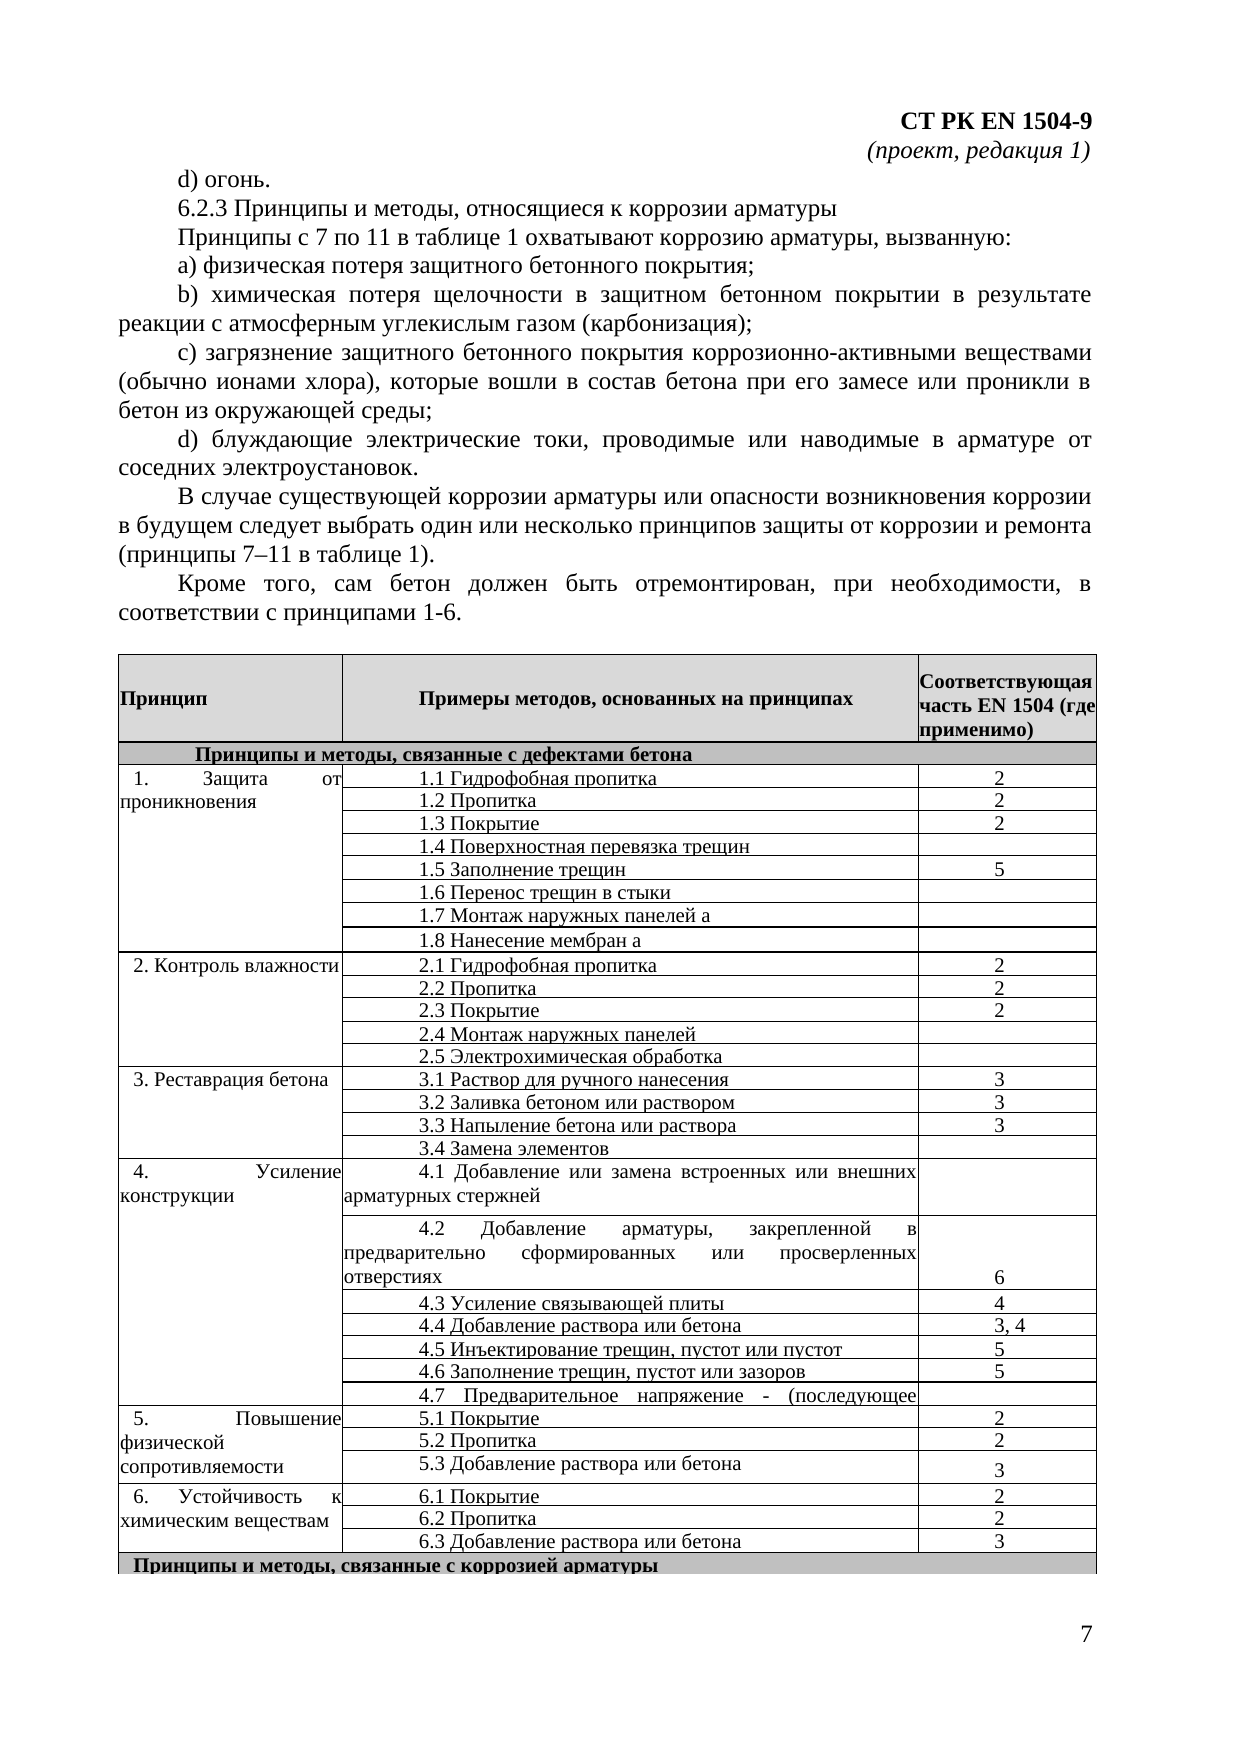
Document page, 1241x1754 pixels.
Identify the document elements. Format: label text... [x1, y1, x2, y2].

table_cell 5.3 Добавление раствора или бетона [343, 1451, 918, 1482]
table_cell 5.1 Покрытие [343, 1406, 918, 1427]
table_cell 2 [919, 765, 1096, 787]
table_cell 4. Усиление конструкции [119, 1159, 342, 1404]
table_cell 2.5 Электрохимическая обработка [343, 1044, 918, 1066]
table_cell 2. Контроль влажности [119, 953, 342, 1066]
table_cell 6.3 Добавление раствора или бетона [343, 1529, 918, 1552]
table_cell 1.5 Заполнение трещин [343, 856, 918, 879]
text d) блуждающие электрические токи, проводимые или наводимые в арматуре от соседних электроустановок. [118, 424, 1092, 481]
table_cell 2 [919, 788, 1096, 810]
table_cell 2 [919, 811, 1096, 833]
table_cell 4.7 Предварительное напряжение - (последующее натяжение) [343, 1383, 918, 1404]
table_cell 5 [919, 856, 1096, 879]
table_cell 1.2 Пропитка [343, 788, 918, 810]
text c) загрязнение защитного бетонного покрытия коррозионно-активными веществами (обычно ионами хлора), которые вошли в состав бетона при его замесе или проникли в бетон из окружающей среды; [118, 337, 1092, 423]
table_cell [919, 880, 1096, 902]
table_cell 2 [919, 1428, 1096, 1450]
text В случае существующей коррозии арматуры или опасности возникновения коррозии в будущем следует выбрать один или несколько принципов защиты от коррозии и ремонта (принципы 7–11 в таблице 1). [118, 481, 1092, 568]
table_cell 5 [919, 1359, 1096, 1381]
table_cell 2 [919, 1506, 1096, 1528]
table_cell 3 [919, 1090, 1096, 1112]
table_cell 3.3 Напыление бетона или раствора [343, 1113, 918, 1134]
table_cell 2.4 Монтаж наружных панелей [343, 1022, 918, 1043]
table_cell [919, 928, 1096, 951]
table_cell 2.2 Пропитка [343, 976, 918, 997]
table_header Соответствующая часть EN 1504 (где применимо) [919, 655, 1096, 741]
table_cell 3, 4 [919, 1314, 1096, 1335]
table_cell 2.1 Гидрофобная пропитка [343, 953, 918, 974]
table_cell 4.5 Инъектирование трещин, пустот или пустот [343, 1336, 918, 1358]
table_cell 3 [919, 1067, 1096, 1089]
table_cell 1.3 Покрытие [343, 811, 918, 833]
table_cell 5 [919, 1336, 1096, 1358]
table_cell 1.4 Поверхностная перевязка трещин [343, 834, 918, 855]
table_cell 3. Реставрация бетона [119, 1067, 342, 1158]
table_cell 3 [919, 1113, 1096, 1134]
table_cell 3 [919, 1451, 1096, 1482]
table_cell 3 [919, 1529, 1096, 1552]
table_cell 3.4 Замена элементов [343, 1136, 918, 1158]
table_cell 2.3 Покрытие [343, 998, 918, 1021]
table_cell 2 [919, 1484, 1096, 1505]
table_cell [919, 1136, 1096, 1158]
table_cell 4 [919, 1290, 1096, 1312]
text 6.2.3 Принципы и методы, относящиеся к коррозии арматуры [118, 193, 1092, 221]
table_cell 3.2 Заливка бетоном или раствором [343, 1090, 918, 1112]
text Кроме того, сам бетон должен быть отремонтирован, при необходимости, в соответствии с принципами 1-6. [118, 568, 1092, 625]
table_cell 3.1 Раствор для ручного нанесения [343, 1067, 918, 1089]
table_cell 1.8 Нанесение мембран а [343, 928, 918, 951]
table_cell 2 [919, 976, 1096, 997]
table_cell 4.1 Добавление или замена встроенных или внешних арматурных стержней [343, 1159, 918, 1214]
table_cell 2 [919, 1406, 1096, 1427]
text а) физическая потеря защитного бетонного покрытия; [118, 251, 1092, 279]
table_cell 5.2 Пропитка [343, 1428, 918, 1450]
table_cell 1.6 Перенос трещин в стыки [343, 880, 918, 902]
table_cell [919, 1383, 1096, 1404]
table_cell 2 [919, 998, 1096, 1021]
table_cell 6.2 Пропитка [343, 1506, 918, 1528]
table_cell 5. Повышение физической сопротивляемости [119, 1406, 342, 1482]
table_cell [919, 834, 1096, 855]
table_header Примеры методов, основанных на принципах [343, 655, 918, 741]
table_header Принцип [119, 655, 342, 741]
table_cell [919, 1022, 1096, 1043]
table_cell 6 [919, 1216, 1096, 1289]
text d) огонь. [118, 164, 1092, 192]
table_cell 2 [919, 953, 1096, 974]
table_cell [919, 1044, 1096, 1066]
table_cell 1.1 Гидрофобная пропитка [343, 765, 918, 787]
table_cell 4.4 Добавление раствора или бетона [343, 1314, 918, 1335]
table_cell 6.1 Покрытие [343, 1484, 918, 1505]
text Принципы с 7 по 11 в таблице 1 охватывают коррозию арматуры, вызванную: [118, 222, 1092, 250]
table_cell 1. Защита от проникновения [119, 765, 342, 951]
text b) химическая потеря щелочности в защитном бетонном покрытии в результате реакции с атмосферным углекислым газом (карбонизация); [118, 279, 1092, 337]
table_cell [919, 903, 1096, 926]
table_cell 6. Устойчивость к химическим веществам [119, 1484, 342, 1552]
table_cell Принципы и методы, связанные с дефектами бетона [119, 743, 1096, 764]
table_cell 1.7 Монтаж наружных панелей a [343, 903, 918, 926]
table_cell Принципы и методы, связанные с коррозией арматуры [119, 1553, 1096, 1574]
table_cell 4.2 Добавление арматуры, закрепленной в предварительно сформированных или просверленных отверстиях [343, 1216, 918, 1289]
table_cell [919, 1159, 1096, 1214]
table_cell 4.6 Заполнение трещин, пустот или зазоров [343, 1359, 918, 1381]
table_cell 4.3 Усиление связывающей плиты [343, 1290, 918, 1312]
